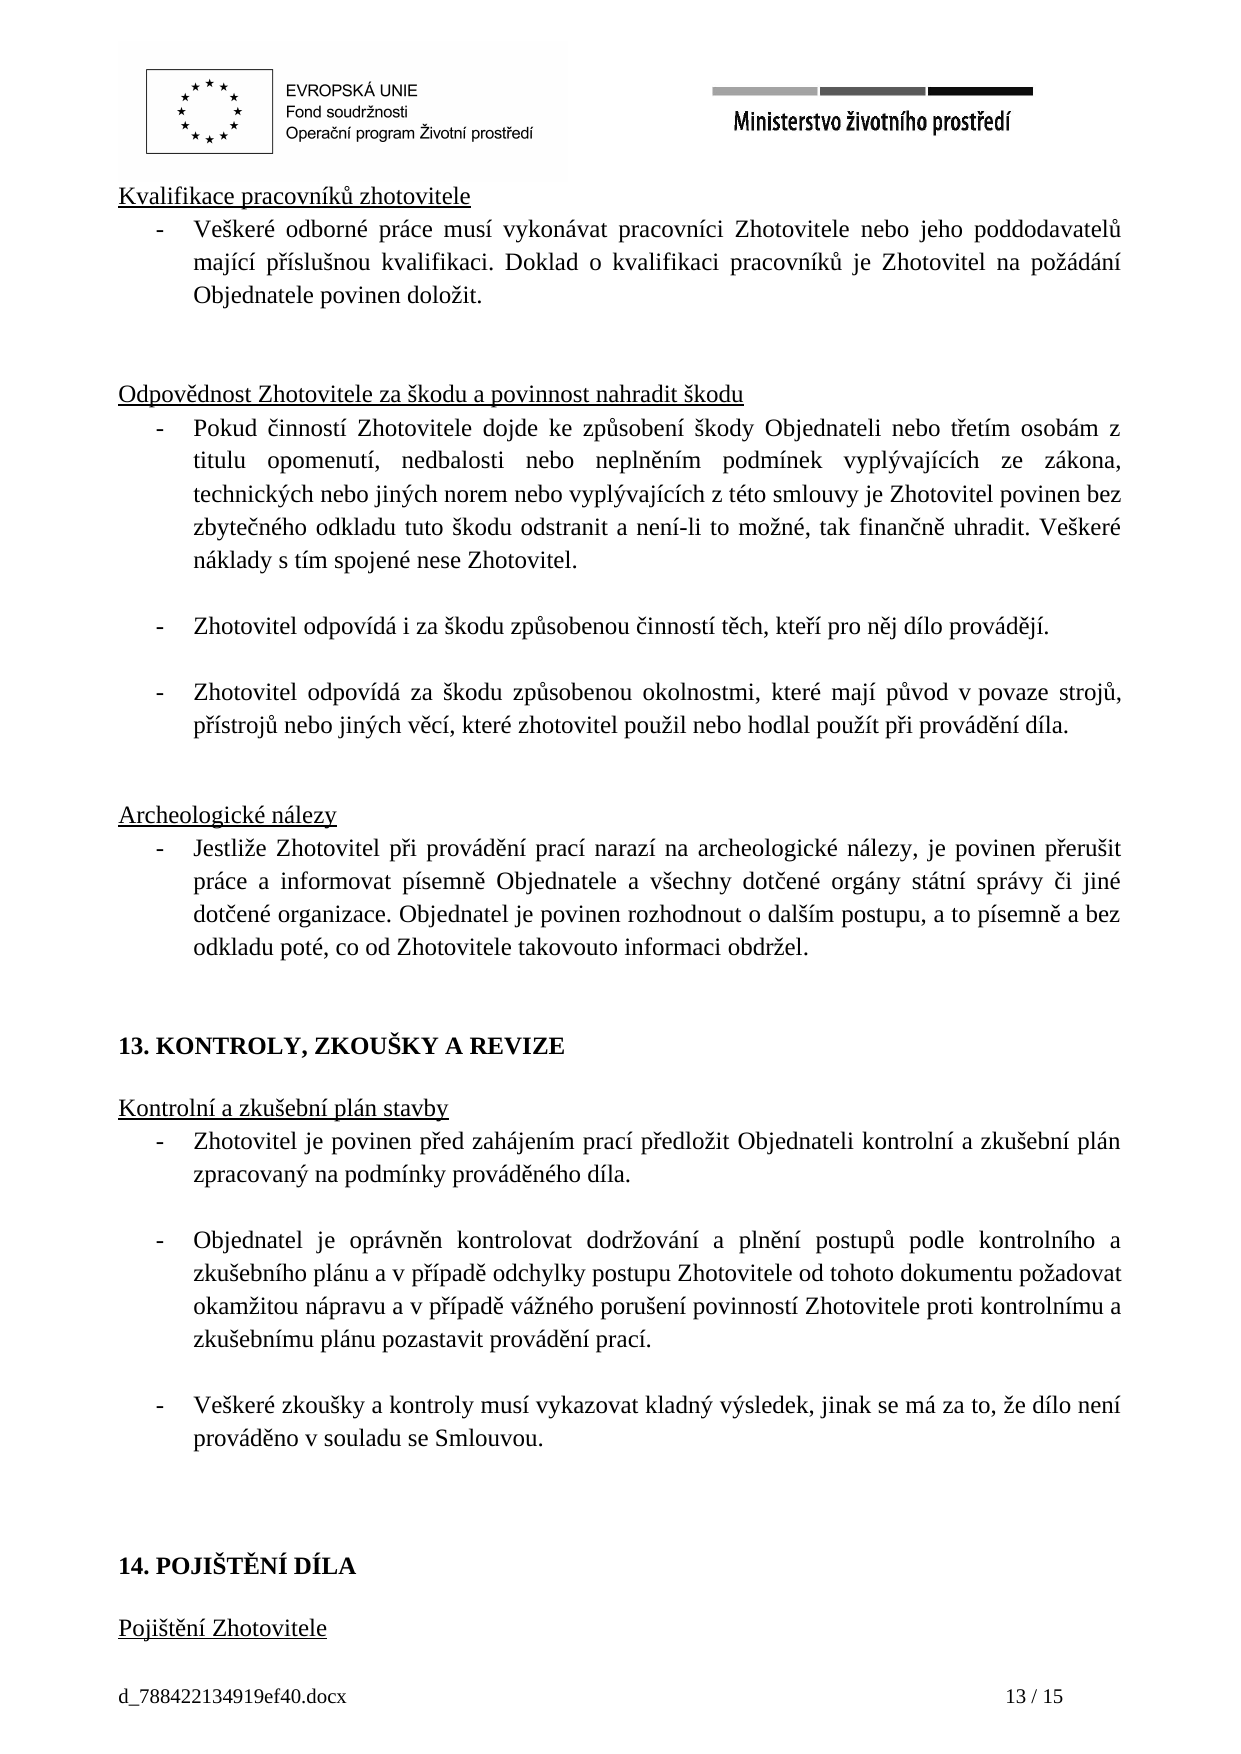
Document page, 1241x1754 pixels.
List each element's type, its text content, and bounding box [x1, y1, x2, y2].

list Veškeré odborné práce musí vykonávat pracovníci Zhotovitele nebo jeho poddodavatelů mající příslušnou kvalifikaci. Doklad o kvalifikaci pracovníků je Zhotovitel na požádání Objednatele povinen doložit. [156, 214, 1122, 309]
text Archeologické nálezy [118, 800, 1122, 829]
list Jestliže Zhotovitel při provádění prací narazí na archeologické nálezy, je povinen přerušit práce a informovat písemně Objednatele a všechny dotčené orgány státní správy či jiné dotčené organizace. Objednatel je povinen rozhodnout o dalším postupu, a to písemně a bez odkladu poté, co od Zhotovitele takovouto informaci obdržel. [156, 833, 1122, 961]
list Pojištění díla [118, 1551, 1122, 1580]
text Pojištění Zhotovitele [118, 1613, 1122, 1642]
list Kontroly, zkoušky a revize [118, 1031, 1122, 1060]
picture [681, 40, 1063, 182]
list Veškeré zkoušky a kontroly musí vykazovat kladný výsledek, jinak se má za to, že dílo není prováděno v souladu se Smlouvou. [156, 1390, 1122, 1452]
list Pokud činností Zhotovitele dojde ke způsobení škody Objednateli nebo třetím osobám z titulu opomenutí, nedbalosti nebo neplněním podmínek vyplývajících ze zákona, technických nebo jiných norem nebo vyplývajících z této smlouvy je Zhotovitel povinen bez zbytečného odkladu tuto škodu odstranit a není-li to možné, tak finančně uhradit. Veškeré náklady s tím spojené nese Zhotovitel. [156, 413, 1122, 573]
text Odpovědnost Zhotovitele za škodu a povinnost nahradit škodu [118, 379, 1122, 408]
list Objednatel je oprávněn kontrolovat dodržování a plnění postupů podle kontrolního a zkušebního plánu a v případě odchylky postupu Zhotovitele od tohoto dokumentu požadovat okamžitou nápravu a v případě vážného porušení povinností Zhotovitele proti kontrolnímu a zkušebnímu plánu pozastavit provádění prací. [156, 1225, 1122, 1353]
list Zhotovitel odpovídá i za škodu způsobenou činností těch, kteří pro něj dílo provádějí. [156, 611, 1122, 639]
list Zhotovitel odpovídá za škodu způsobenou okolnostmi, které mají původ v povaze strojů, přístrojů nebo jiných věcí, které zhotovitel použil nebo hodlal použít při provádění díla. [156, 677, 1122, 738]
text Kvalifikace pracovníků zhotovitele [118, 181, 1122, 210]
picture [118, 41, 569, 182]
list Zhotovitel je povinen před zahájením prací předložit Objednateli kontrolní a zkušební plán zpracovaný na podmínky prováděného díla. [156, 1126, 1122, 1188]
text Kontrolní a zkušební plán stavby [118, 1093, 1122, 1122]
